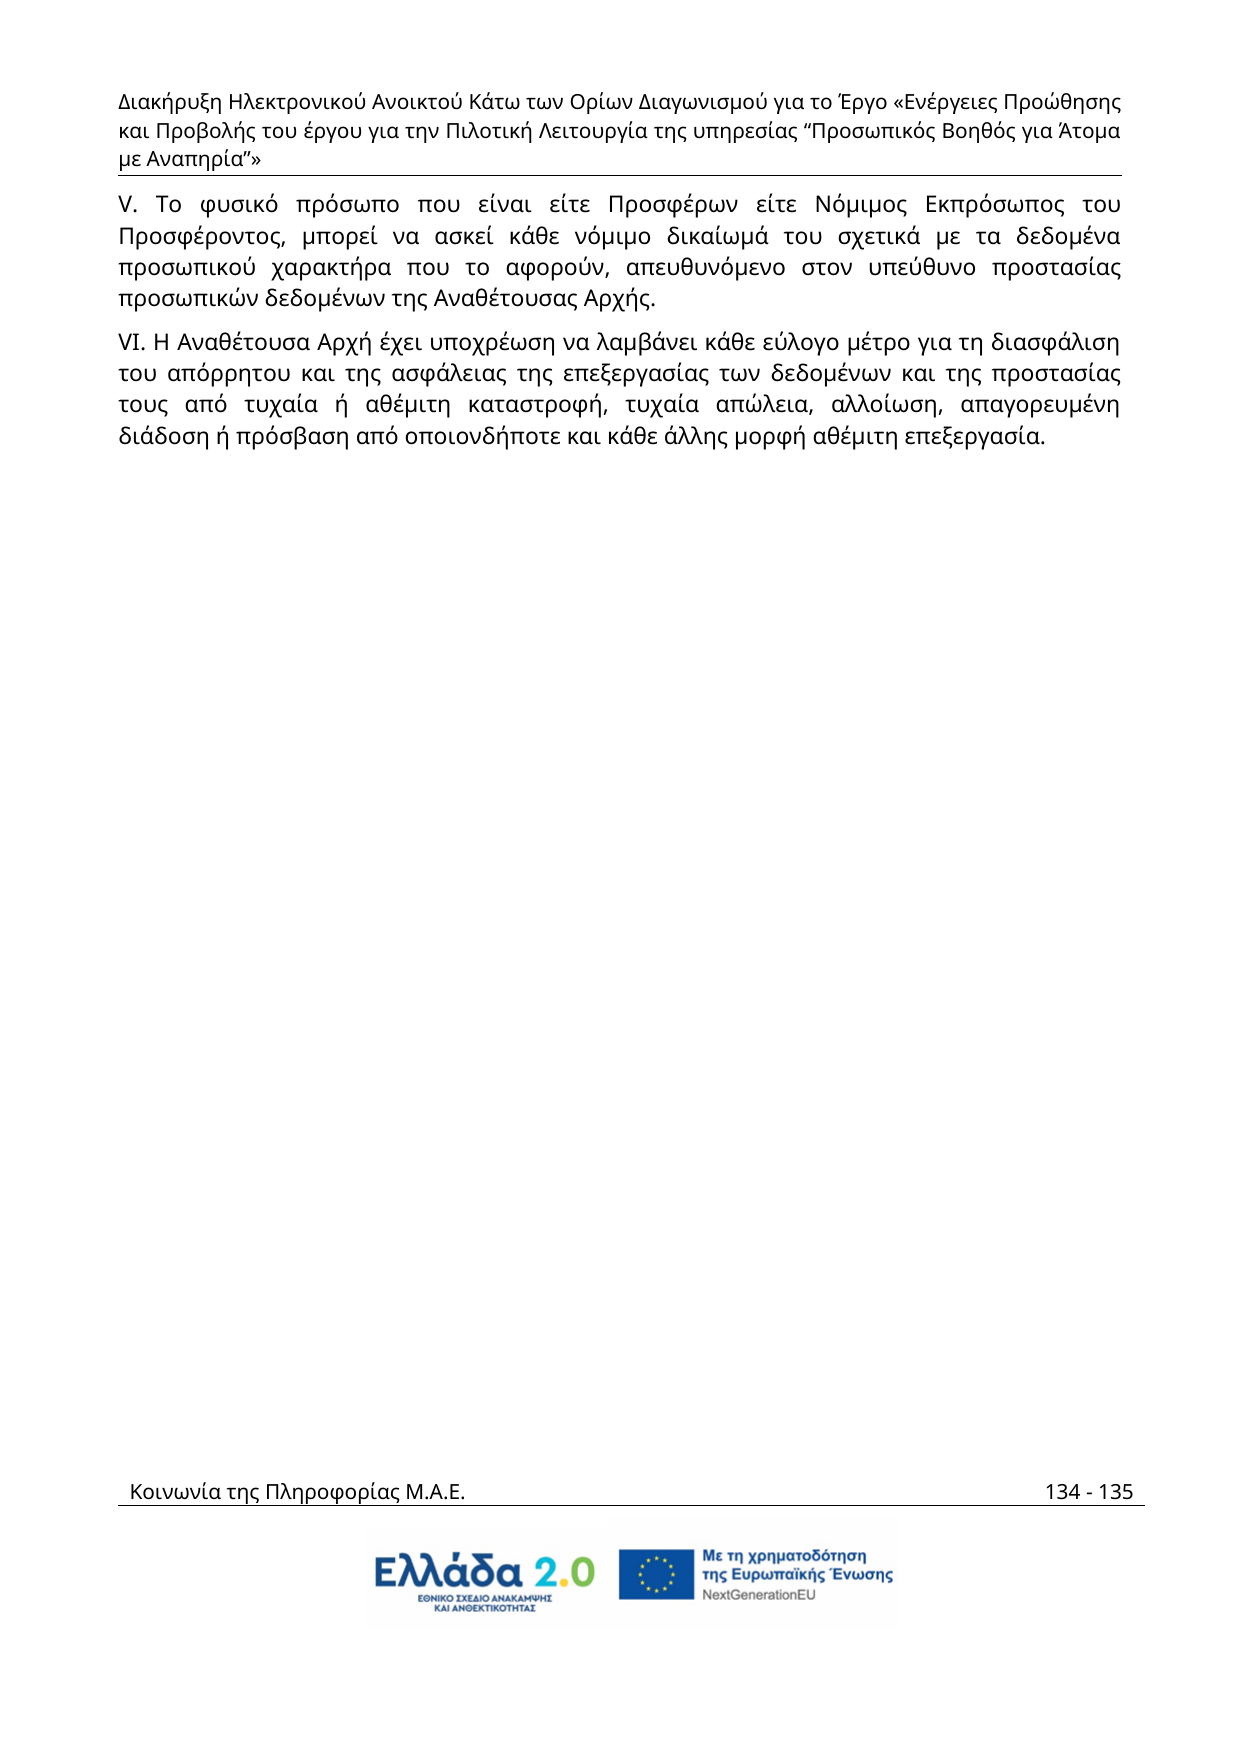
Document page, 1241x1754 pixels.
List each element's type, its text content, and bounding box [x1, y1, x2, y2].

text V. Το φυσικό πρόσωπο που είναι είτε Προσφέρων είτε Νόμιμος Εκπρόσωπος του Προσφέροντος, μπορεί να ασκεί κάθε νόμιμο δικαίωμά του σχετικά με τα δεδομένα προσωπικού χαρακτήρα που το αφορούν, απευθυνόμενο στον υπεύθυνο προστασίας προσωπικών δεδομένων της Αναθέτουσας Αρχής. [118, 188, 1122, 313]
text VI. H Αναθέτουσα Αρχή έχει υποχρέωση να λαμβάνει κάθε εύλογο μέτρο για τη διασφάλιση του απόρρητου και της ασφάλειας της επεξεργασίας των δεδομένων και της προστασίας τους από τυχαία ή αθέμιτη καταστροφή, τυχαία απώλεια, αλλοίωση, απαγορευμένη διάδοση ή πρόσβαση από οποιονδήποτε και κάθε άλλης μορφή αθέμιτη επεξεργασία. [118, 326, 1122, 451]
picture [363, 1518, 900, 1629]
